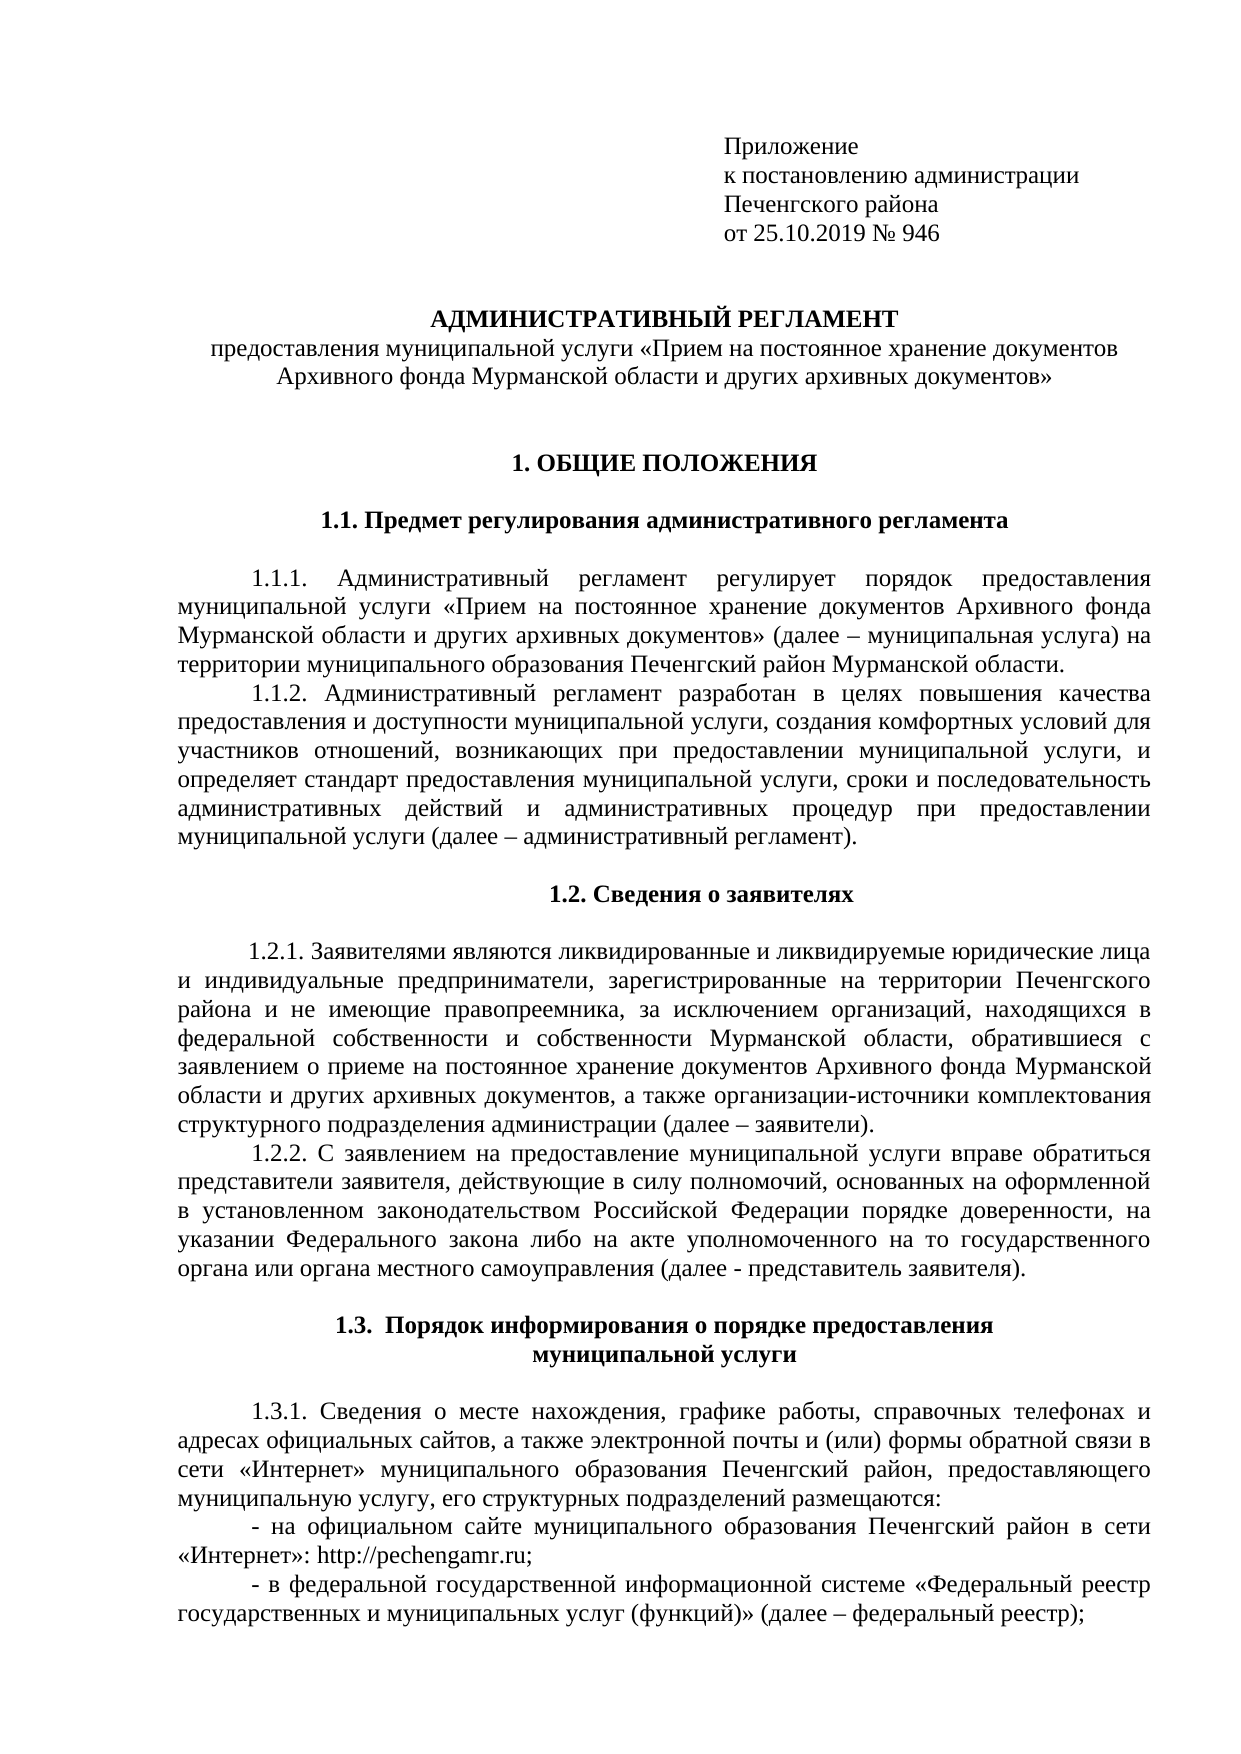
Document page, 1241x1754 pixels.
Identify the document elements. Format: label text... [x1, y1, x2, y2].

text 1.3. Порядок информирования о порядке предоставления [177, 1310, 1152, 1339]
text 1.1.2. Административный регламент разработан в целях повышения качества предоставления и доступности муниципальной услуги, создания комфортных условий для участников отношений, возникающих при предоставлении муниципальной услуги, и определяет стандарт предоставления муниципальной услуги, сроки и последовательность административных действий и административных процедур при предоставлении муниципальной услуги (далее – административный регламент). [177, 678, 1152, 850]
text - на официальном сайте муниципального образования Печенгский район в сети «Интернет»: http://pechengamr.ru; [177, 1511, 1152, 1569]
text 1.2.2. С заявлением на предоставление муниципальной услуги вправе обратиться представители заявителя, действующие в силу полномочий, основанных на оформленной в установленном законодательством Российской Федерации порядке доверенности, на указании Федерального закона либо на акте уполномоченного на то государственного органа или органа местного самоуправления (далее - представитель заявителя). [177, 1138, 1152, 1281]
text к постановлению администрации [723, 160, 1152, 189]
text 1.2. Сведения о заявителях [177, 879, 1152, 908]
text муниципальной услуги [177, 1339, 1152, 1368]
text 1.3.1. Сведения о месте нахождения, графике работы, справочных телефонах и адресах официальных сайтов, а также электронной почты и (или) формы обратной связи в сети «Интернет» муниципального образования Печенгский район, предоставляющего муниципальную услугу, его структурных подразделений размещаются: [177, 1396, 1152, 1511]
text Печенгского района [723, 189, 1152, 218]
text - в федеральной государственной информационной системе «Федеральный реестр государственных и муниципальных услуг (функций)» (далее – федеральный реестр); [177, 1569, 1152, 1626]
text Приложение [723, 131, 1152, 160]
text 1.2.1. Заявителями являются ликвидированные и ликвидируемые юридические лица и индивидуальные предприниматели, зарегистрированные на территории Печенгского района и не имеющие правопреемника, за исключением организаций, находящихся в федеральной собственности и собственности Мурманской области, обратившиеся с заявлением о приеме на постоянное хранение документов Архивного фонда Мурманской области и других архивных документов, а также организации-источники комплектования структурного подразделения администрации (далее – заявители). [177, 936, 1152, 1138]
text 1. ОБЩИЕ ПОЛОЖЕНИЯ [177, 448, 1152, 476]
text предоставления муниципальной услуги «Прием на постоянное хранение документов Архивного фонда Мурманской области и других архивных документов» [177, 333, 1152, 390]
text административный регламент [177, 304, 1152, 333]
text 1.1. Предмет регулирования административного регламента [177, 505, 1152, 534]
text 1.1.1. Административный регламент регулирует порядок предоставления муниципальной услуги «Прием на постоянное хранение документов Архивного фонда Мурманской области и других архивных документов» (далее – муниципальная услуга) на территории муниципального образования Печенгский район Мурманской области. [177, 563, 1152, 678]
text от 25.10.2019 № 946 [723, 218, 1152, 246]
